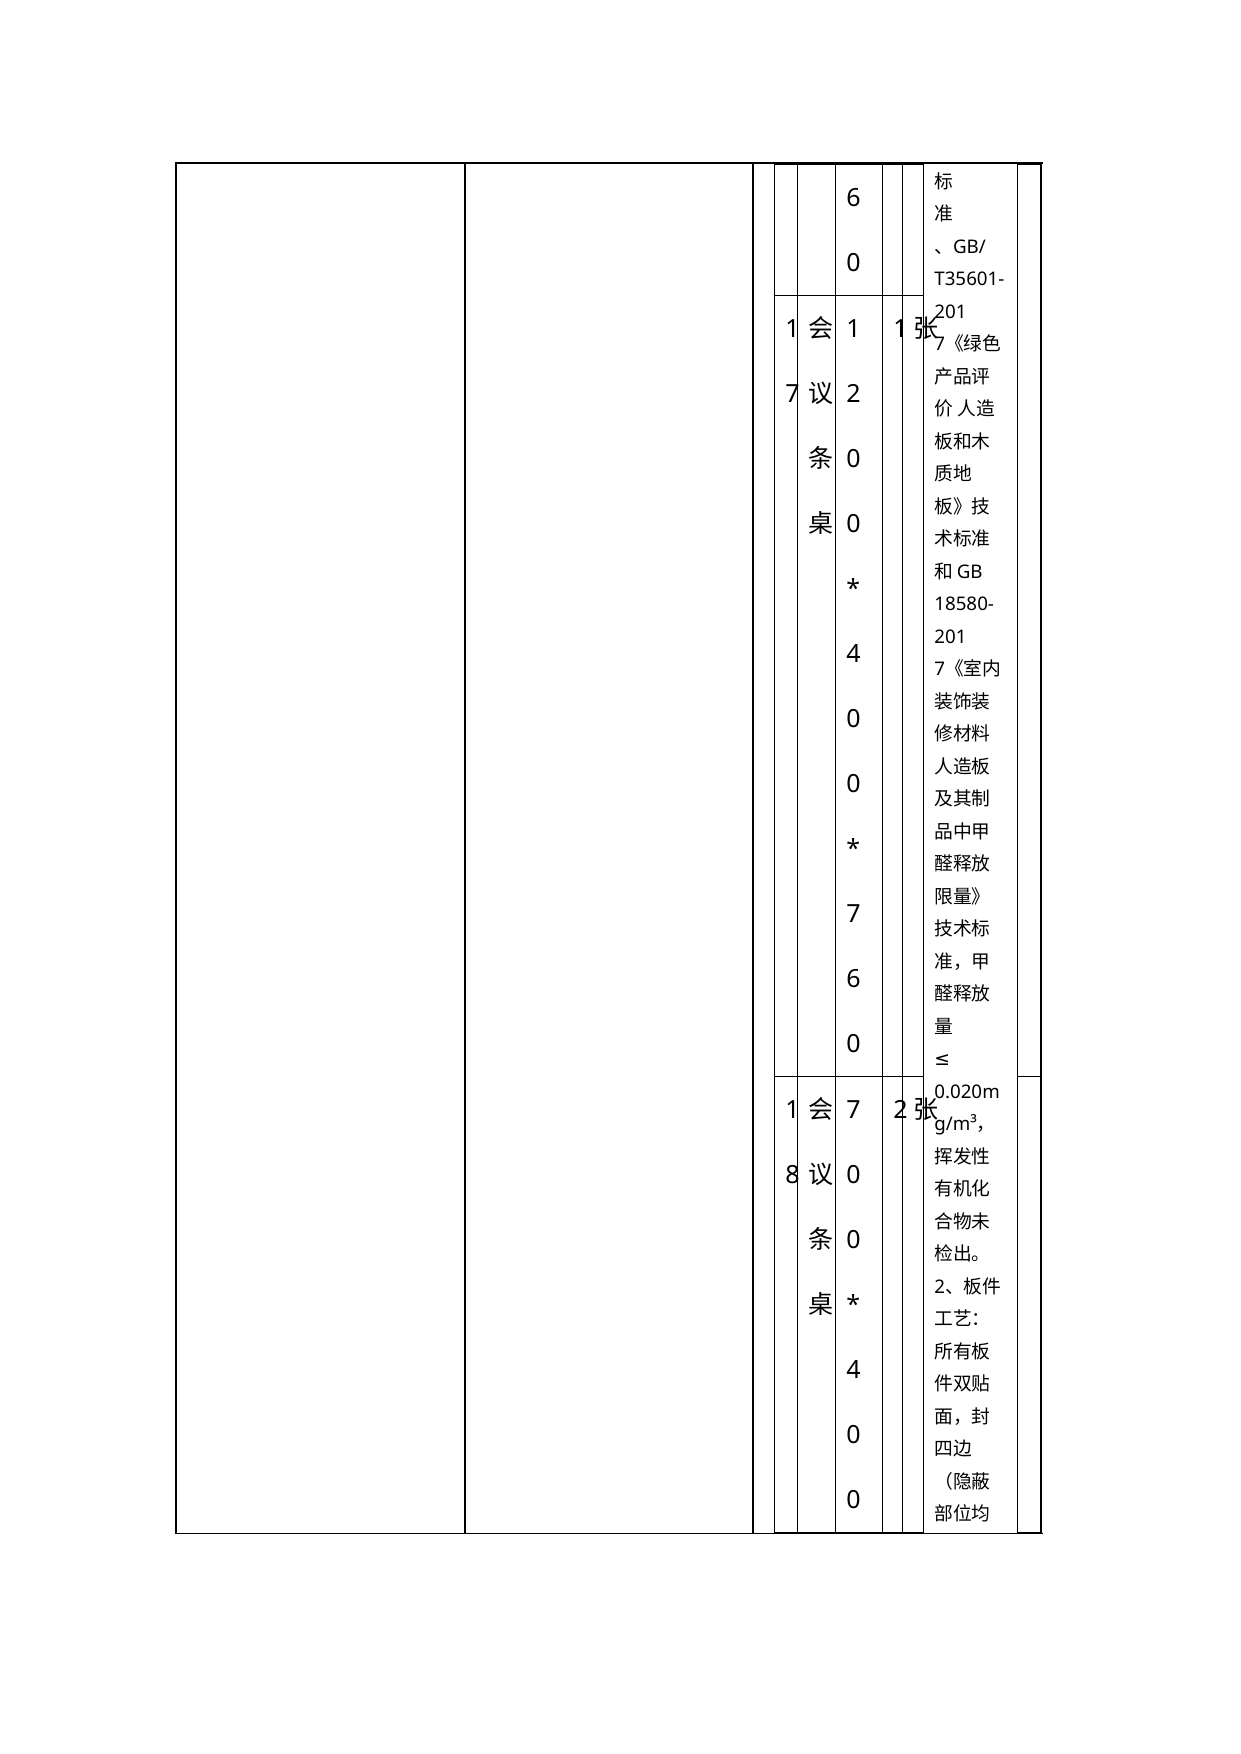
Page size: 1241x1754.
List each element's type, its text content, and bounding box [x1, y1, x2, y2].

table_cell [775, 296, 797, 1076]
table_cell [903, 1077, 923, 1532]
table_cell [1018, 165, 1040, 1076]
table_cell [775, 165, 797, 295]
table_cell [903, 296, 923, 1076]
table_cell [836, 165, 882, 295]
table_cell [883, 296, 902, 1076]
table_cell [836, 1077, 882, 1532]
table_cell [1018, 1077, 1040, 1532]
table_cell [798, 296, 835, 1076]
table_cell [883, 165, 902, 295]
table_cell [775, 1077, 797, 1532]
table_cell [924, 164, 1017, 1533]
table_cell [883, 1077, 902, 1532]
table_cell [466, 164, 752, 1533]
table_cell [836, 296, 882, 1076]
table_cell 1 [177, 164, 464, 1533]
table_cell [754, 164, 774, 1533]
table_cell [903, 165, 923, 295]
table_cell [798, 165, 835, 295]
